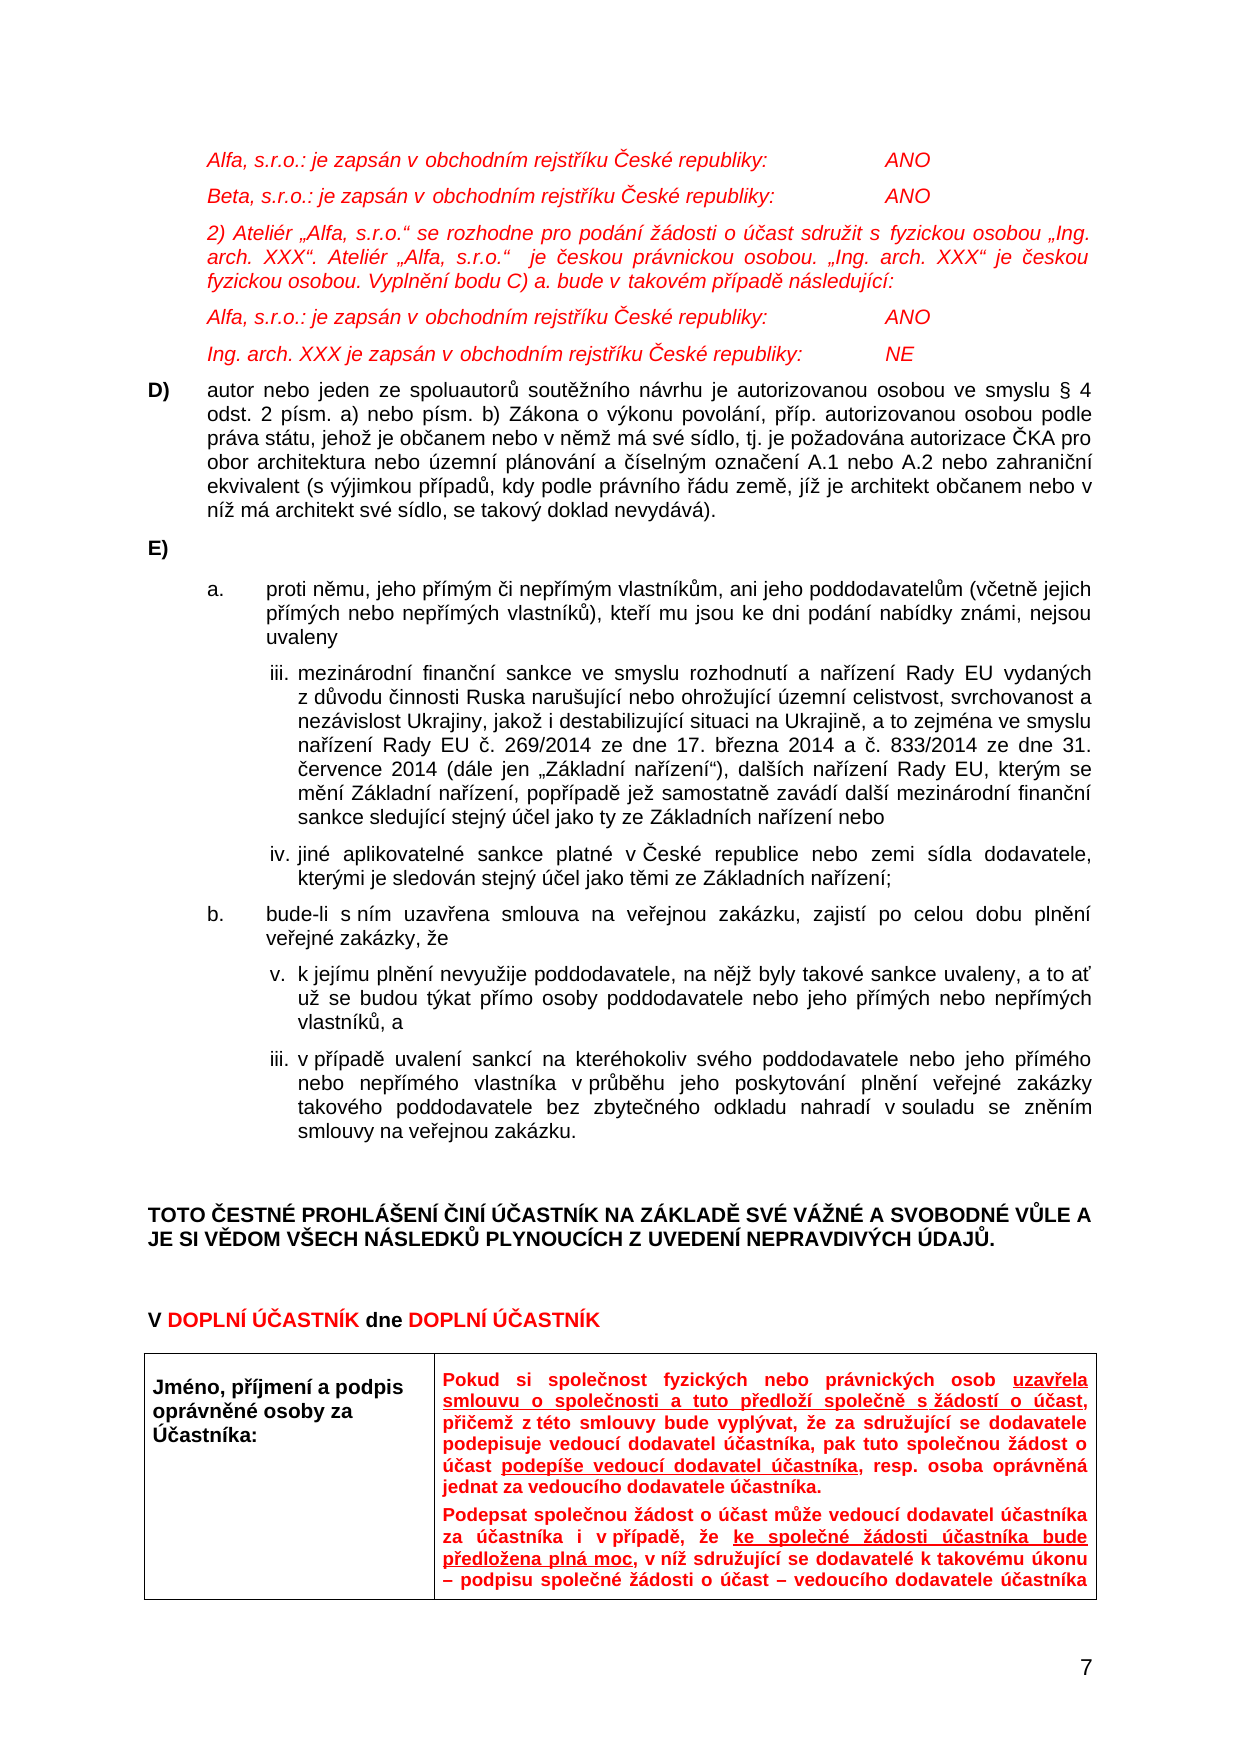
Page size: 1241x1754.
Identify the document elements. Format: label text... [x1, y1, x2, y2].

text V DOPLNÍ ÚČASTNÍK dne DOPLNÍ ÚČASTNÍK [148, 1308, 1092, 1332]
text Beta, s.r.o.: je zapsán v obchodním rejstříku České republiky: ANO [207, 184, 1092, 208]
text Alfa, s.r.o.: je zapsán v obchodním rejstříku České republiky: ANO [207, 148, 1092, 172]
list v případě uvalení sankcí na kteréhokoliv svého poddodavatele nebo jeho přímého nebo nepřímého vlastníka v průběhu jeho poskytování plnění veřejné zakázky takového poddodavatele bez zbytečného odkladu nahradí v souladu se zněním smlouvy na veřejnou zakázku. [269, 1047, 1092, 1142]
text Toto čestné prohlášení činí úČASTNÍK na základě své vážné a svobodné vůle a je si vědom všech následků plynoucích z uvedení nepravdivých údajů. [148, 1203, 1092, 1251]
text Ing. arch. XXX je zapsán v obchodním rejstříku České republiky: NE [207, 341, 1092, 365]
list jiné aplikovatelné sankce platné v České republice nebo zemi sídla dodavatele, kterými je sledován stejný účel jako těmi ze Základních nařízení; [269, 841, 1092, 889]
text 2) Ateliér „Alfa, s.r.o.“ se rozhodne pro podání žádosti o účast sdružit s fyzickou osobou „Ing. arch. XXX“. Ateliér „Alfa, s.r.o.“ je českou právnickou osobou. „Ing. arch. XXX“ je českou fyzickou osobou. Vyplnění bodu C) a. bude v takovém případě následující: [207, 221, 1092, 292]
list proti němu, jeho přímým či nepřímým vlastníkům, ani jeho poddodavatelům (včetně jejich přímých nebo nepřímých vlastníků), kteří mu jsou ke dni podání nabídky známi, nejsou uvaleny [207, 577, 1092, 649]
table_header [145, 1354, 434, 1599]
list mezinárodní finanční sankce ve smyslu rozhodnutí a nařízení Rady EU vydaných z důvodu činnosti Ruska narušující nebo ohrožující územní celistvost, svrchovanost a nezávislost Ukrajiny, jakož i destabilizující situaci na Ukrajině, a to zejména ve smyslu nařízení Rady EU č. 269/2014 ze dne 17. března 2014 a č. 833/2014 ze dne 31. července 2014 (dále jen „Základní nařízení“), dalších nařízení Rady EU, kterým se mění Základní nařízení, popřípadě jež samostatně zavádí další mezinárodní finanční sankce sledující stejný účel jako ty ze Základních nařízení nebo [269, 661, 1092, 829]
list autor nebo jeden ze spoluautorů soutěžního návrhu je autorizovanou osobou ve smyslu § 4 odst. 2 písm. a) nebo písm. b) Zákona o výkonu povolání, příp. autorizovanou osobou podle práva státu, jehož je občanem nebo v němž má své sídlo, tj. je požadována autorizace ČKA pro obor architektura nebo územní plánování a číselným označení A.1 nebo A.2 nebo zahraniční ekvivalent (s výjimkou případů, kdy podle právního řádu země, jíž je architekt občanem nebo v níž má architekt své sídlo, se takový doklad nevydává). [148, 378, 1092, 522]
list bude-li s ním uzavřena smlouva na veřejnou zakázku, zajistí po celou dobu plnění veřejné zakázky, že [207, 902, 1092, 950]
text Alfa, s.r.o.: je zapsán v obchodním rejstříku České republiky: ANO [207, 305, 1092, 329]
list k jejímu plnění nevyužije poddodavatele, na nějž byly takové sankce uvaleny, a to ať už se budou týkat přímo osoby poddodavatele nebo jeho přímých nebo nepřímých vlastníků, a [269, 962, 1092, 1034]
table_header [435, 1354, 1096, 1599]
